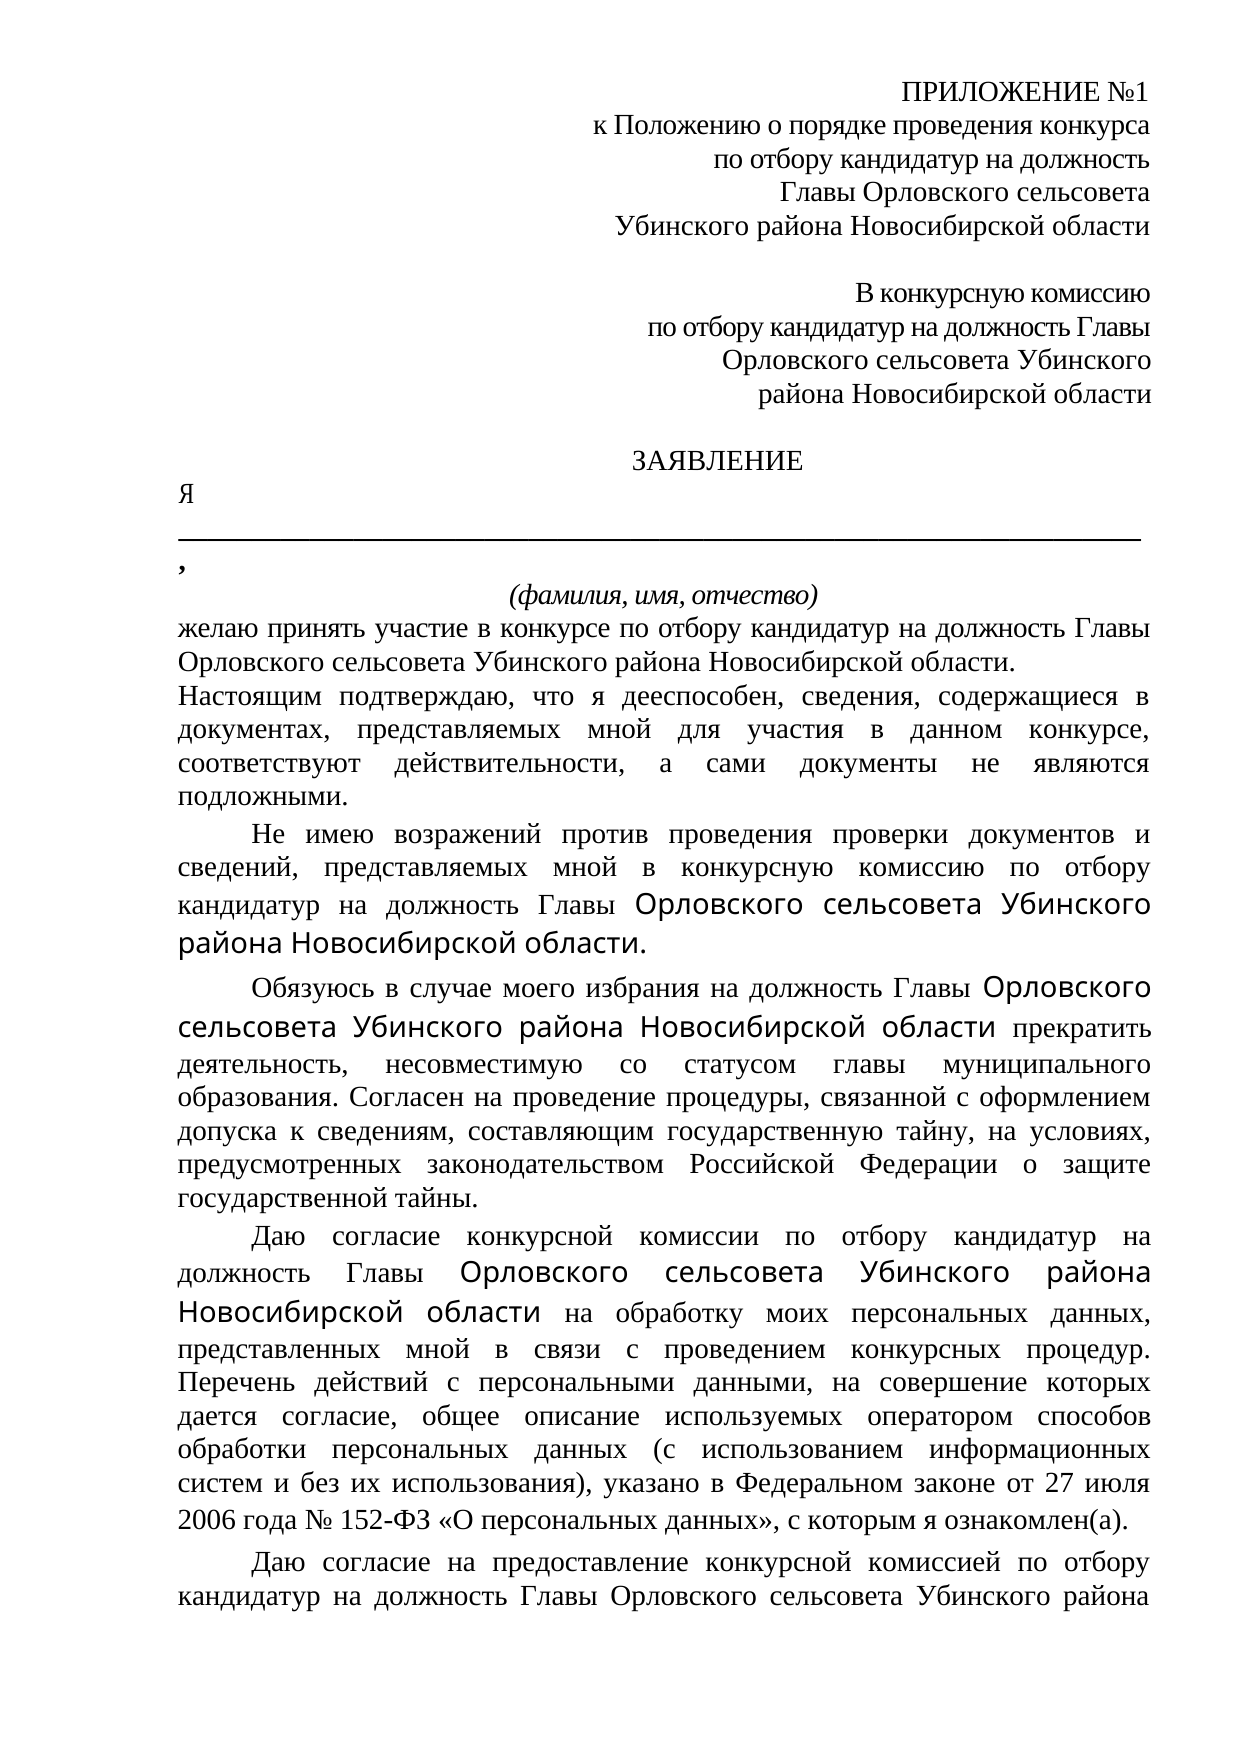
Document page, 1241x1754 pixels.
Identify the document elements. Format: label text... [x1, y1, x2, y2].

text Настоящим подтверждаю, что я дееспособен, сведения, содержащиеся в документах, представляемых мной для участия в данном конкурсе, соответствуют действительности, а сами документы не являются подложными. [178, 678, 1151, 812]
text Не имею возражений против проведения проверки документов и сведений, представляемых мной в конкурсную комиссию по отбору кандидатур на должность Главы Орловского сельсовета Убинского района Новосибирской области. [177, 816, 1152, 962]
text Я __________________________________________________________________ , [178, 476, 1152, 577]
text по отбору кандидатур на должность Главы [177, 309, 1152, 342]
text Орловского сельсовета Убинского района Новосибирской области [522, 342, 1152, 409]
text по отбору кандидатур на должность [177, 141, 1150, 174]
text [178, 1544, 1151, 1612]
text желаю принять участие в конкурсе по отбору кандидатур на должность Главы Орловского сельсовета Убинского района Новосибирской области. [178, 611, 1151, 678]
text (фамилия, имя, отчество) [177, 577, 1151, 611]
text Даю согласие конкурсной комиссии по отбору кандидатур на должность Главы Орловского сельсовета Убинского района Новосибирской области на обработку моих персональных данных, представленных мной в связи с проведением конкурсных процедур. Перечень действий с персональными данными, на совершение которых дается согласие, общее описание используемых оператором способов обработки персональных данных (с использованием информационных систем и без их использования), указано в Федеральном законе от 27 июля 2006 года № 152-ФЗ «О персональных данных», с которым я ознакомлен(а). [177, 1218, 1152, 1538]
text ПРИЛОЖЕНИЕ №1 [177, 74, 1149, 107]
text ЗАЯВЛЕНИЕ [522, 443, 1152, 476]
text Убинского района Новосибирской области [177, 208, 1150, 242]
text В конкурсную комиссию [177, 275, 1152, 309]
text Главы Орловского сельсовета [177, 174, 1150, 208]
text Обязуюсь в случае моего избрания на должность Главы Орловского сельсовета Убинского района Новосибирской области прекратить деятельность, несовместимую со статусом главы муниципального образования. Согласен на проведение процедуры, связанной с оформлением допуска к сведениям, составляющим государственную тайну, на условиях, предусмотренных законодательством Российской Федерации о защите государственной тайны. [177, 967, 1152, 1214]
text к Положению о порядке проведения конкурса [177, 107, 1150, 141]
